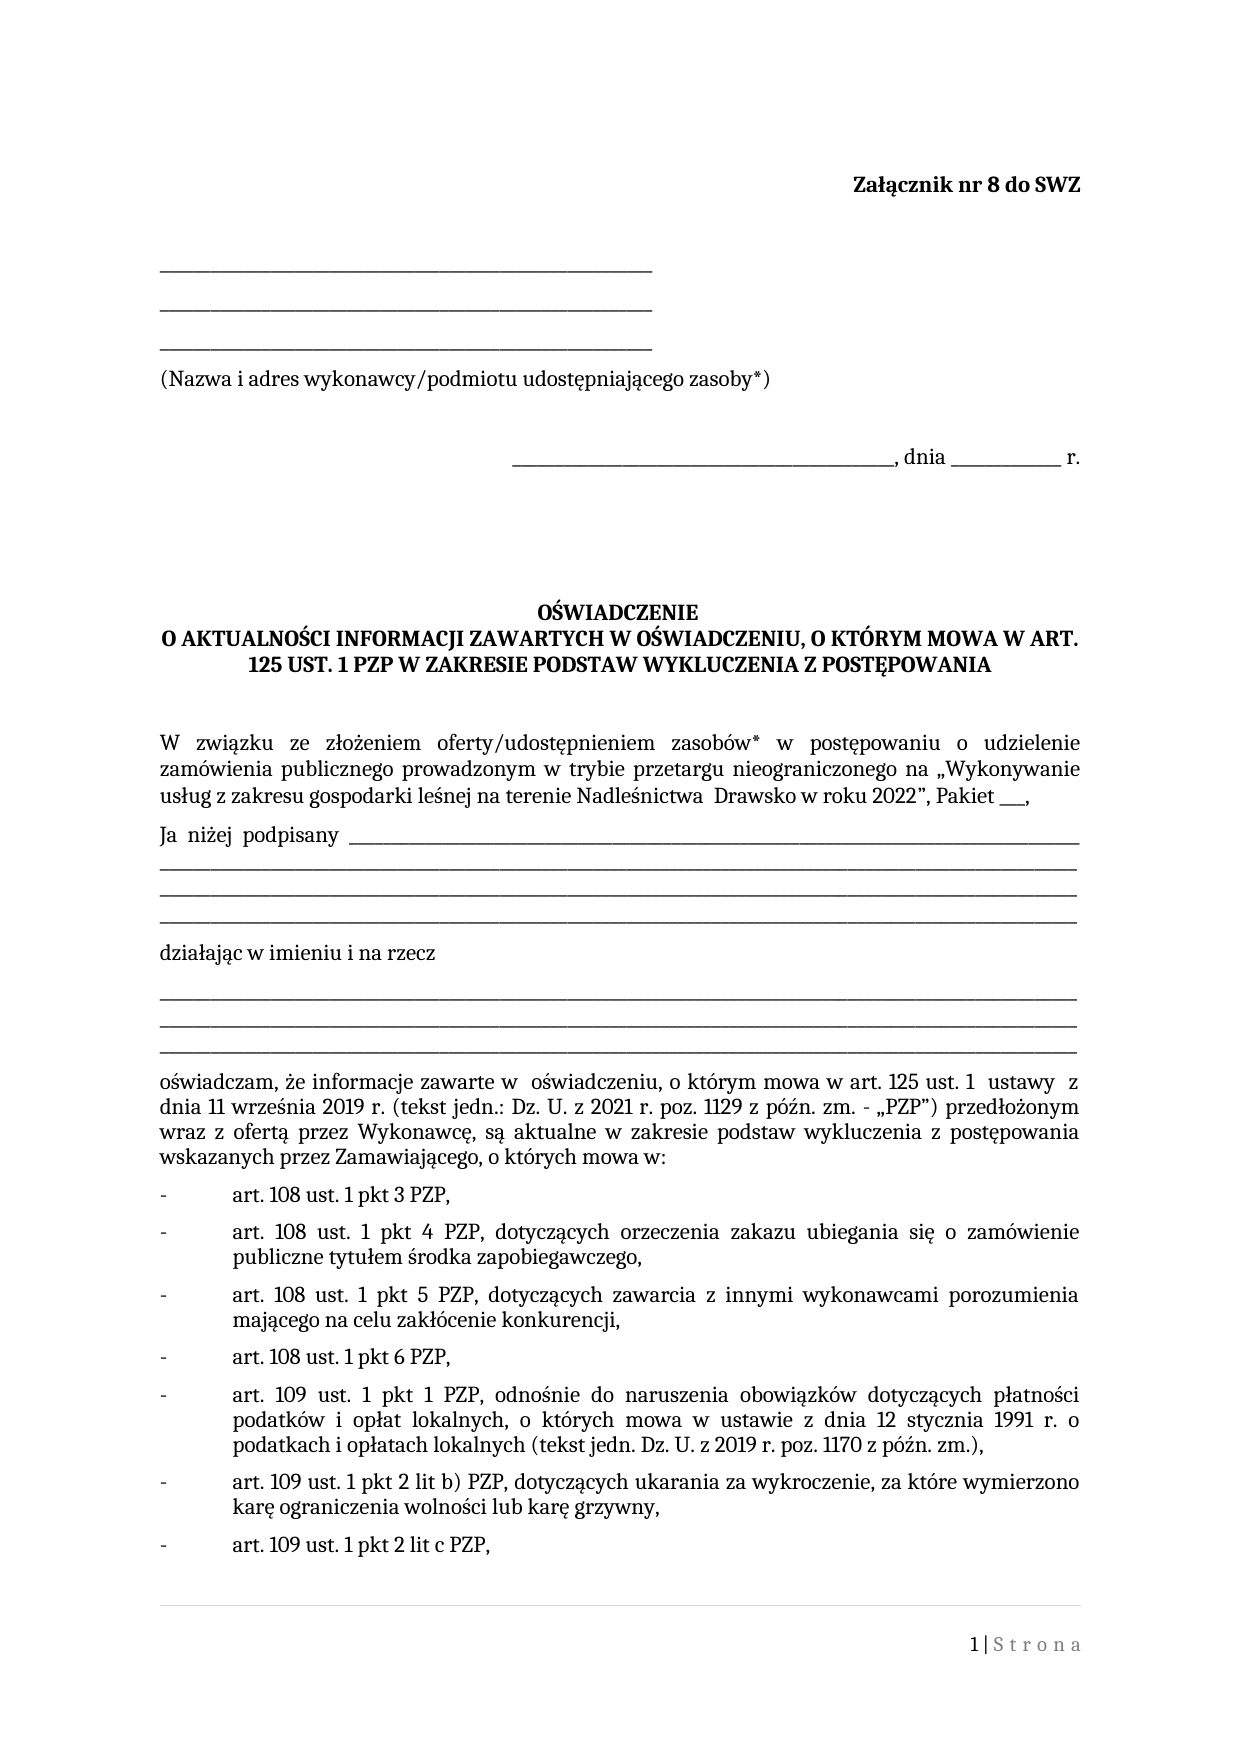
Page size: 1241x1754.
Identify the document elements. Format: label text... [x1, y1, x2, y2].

text __________________________________________________________ [159, 250, 1081, 276]
text - art. 109 ust. 1 pkt 2 lit b) PZP, dotyczących ukarania za wykroczenie, za które wymierzono karę ograniczenia wolności lub karę grzywny, [159, 1470, 1081, 1520]
text oświadczam, że informacje zawarte w oświadczeniu, o którym mowa w art. 125 ust. 1 ustawy z dnia 11 września 2019 r. (tekst jedn.: Dz. U. z 2021 r. poz. 1129 z późn. zm. - „PZP”) przedłożonym wraz z ofertą przez Wykonawcę, są aktualne w zakresie podstaw wykluczenia z postępowania wskazanych przez Zamawiającego, o których mowa w: [159, 1070, 1081, 1170]
text W związku ze złożeniem oferty/udostępnieniem zasobów* w postępowaniu o udzielenie zamówienia publicznego prowadzonym w trybie przetargu nieograniczonego na „Wykonywanie usług z zakresu gospodarki leśnej na terenie Nadleśnictwa Drawsko w roku 2022”, Pakiet ___, [159, 730, 1081, 809]
text - art. 108 ust. 1 pkt 4 PZP, dotyczących orzeczenia zakazu ubiegania się o zamówienie publiczne tytułem środka zapobiegawczego, [159, 1220, 1081, 1270]
text - art. 108 ust. 1 pkt 6 PZP, [159, 1345, 1081, 1370]
text - art. 108 ust. 1 pkt 3 PZP, [159, 1182, 1081, 1207]
text Ja niżej podpisany ______________________________________________________________________________________ ____________________________________________________________________________________________________________________________________________________________________________________________________________________________________________________________________________________________________________________________________ [159, 821, 1081, 927]
text _____________________________________________, dnia _____________ r. [159, 444, 1081, 470]
text __________________________________________________________ [159, 288, 1081, 315]
text - art. 109 ust. 1 pkt 2 lit c PZP, [159, 1532, 1081, 1557]
text - art. 109 ust. 1 pkt 1 PZP, odnośnie do naruszenia obowiązków dotyczących płatności podatków i opłat lokalnych, o których mowa w ustawie z dnia 12 stycznia 1991 r. o podatkach i opłatach lokalnych (tekst jedn. Dz. U. z 2019 r. poz. 1170 z późn. zm.), [159, 1382, 1081, 1457]
text działając w imieniu i na rzecz [159, 939, 1081, 966]
text ____________________________________________________________________________________________________________________________________________________________________________________________________________________________________________________________________________________________________________________________________ [159, 978, 1081, 1057]
text (Nazwa i adres wykonawcy/podmiotu udostępniającego zasoby*) [159, 366, 1081, 393]
text Załącznik nr 8 do SWZ [159, 172, 1081, 198]
text OŚWIADCZENIE O AKTUALNOŚCI INFORMACJI ZAWARTYCH W OŚWIADCZENIU, O KTÓRYM MOWA W ART. 125 UST. 1 PZP W ZAKRESIE PODSTAW WYKLUCZENIA Z POSTĘPOWANIA [159, 599, 1081, 678]
text - art. 108 ust. 1 pkt 5 PZP, dotyczących zawarcia z innymi wykonawcami porozumienia mającego na celu zakłócenie konkurencji, [159, 1282, 1081, 1332]
text __________________________________________________________ [159, 327, 1081, 354]
